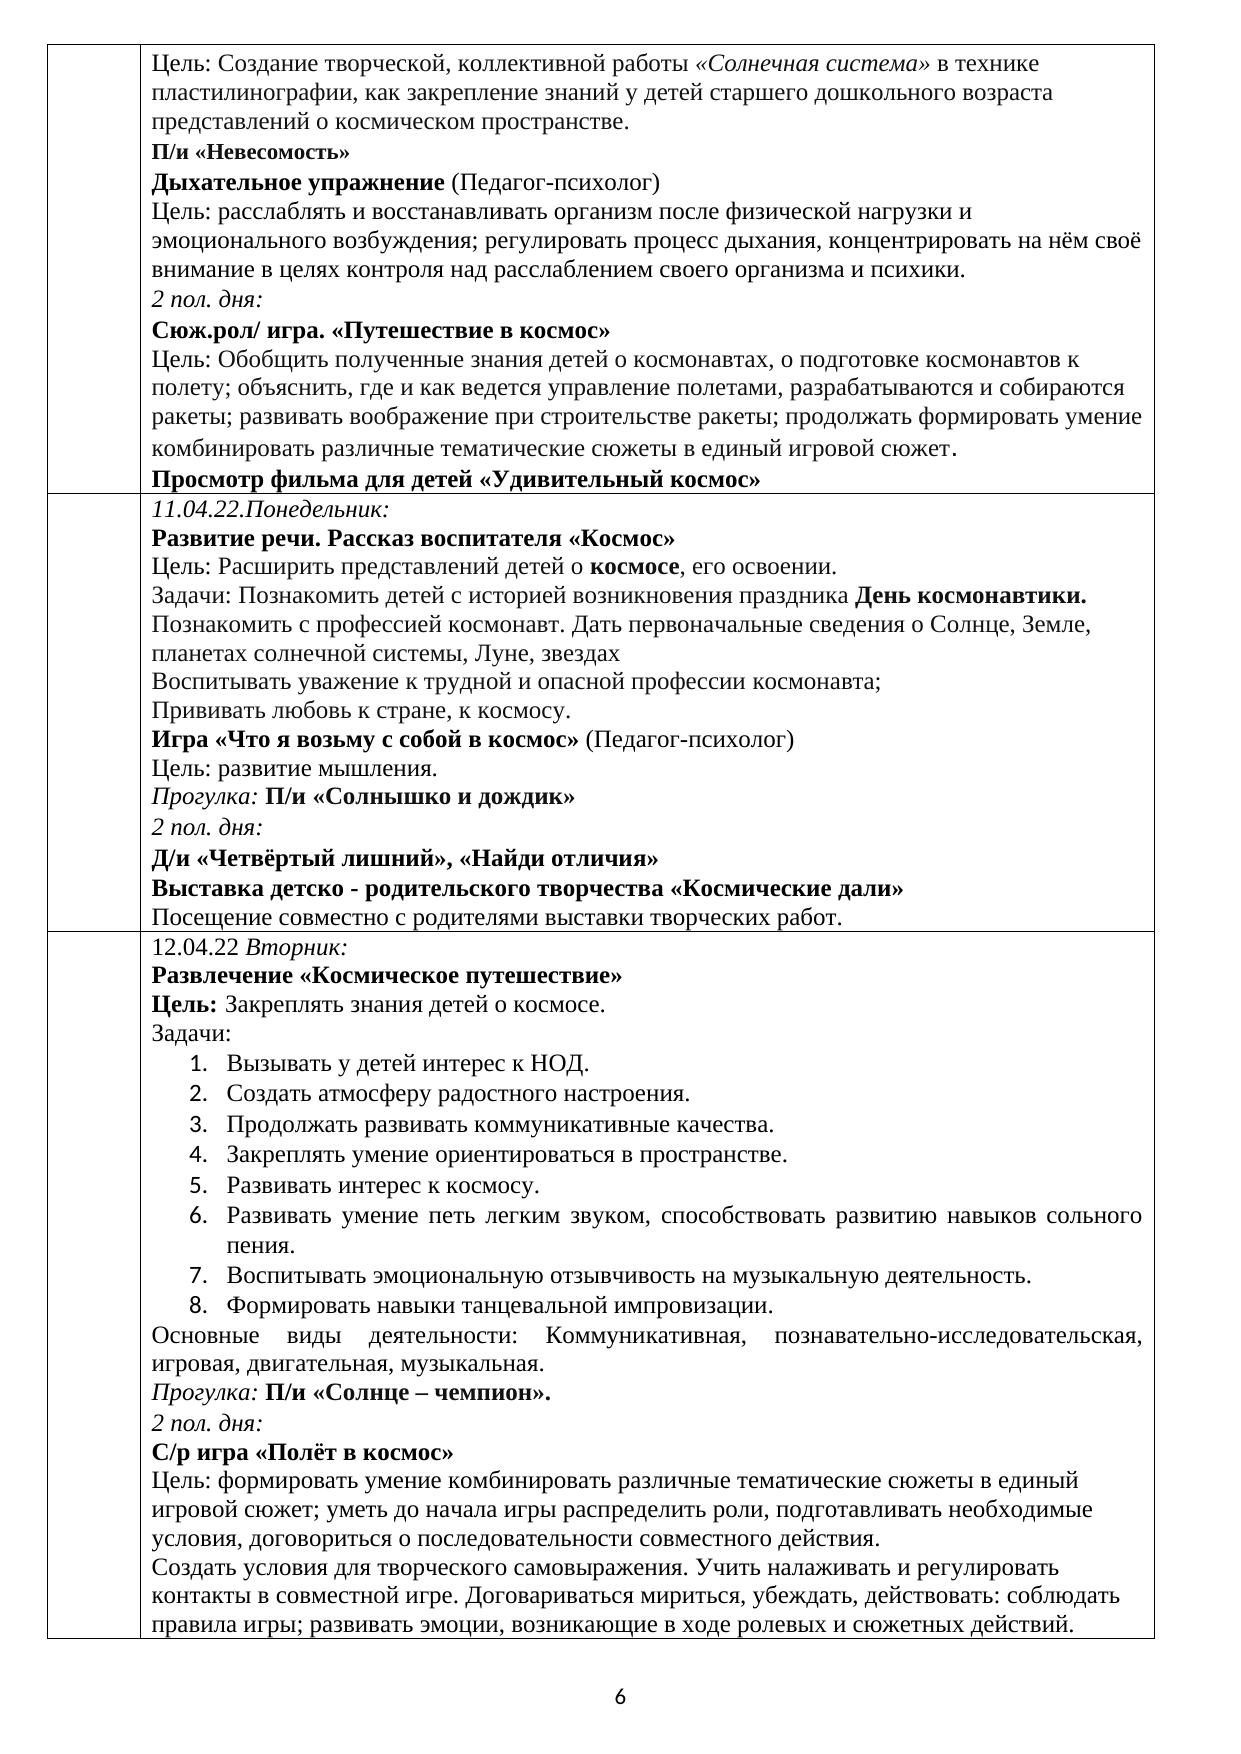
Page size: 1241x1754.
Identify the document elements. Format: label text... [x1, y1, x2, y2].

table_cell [141, 932, 1154, 1638]
table_cell 11.04.22.Понедельник: Развитие речи. Рассказ воспитателя «Космос» Цель: Расширить представлений детей о космосе, его освоении. Задачи: Познакомить детей с историей возникновения праздника День космонавтики. Познакомить с профессией космонавт. Дать первоначальные сведения о Солнце, Земле, планетах солнечной системы, Луне, звездах Воспитывать уважение к трудной и опасной профессии космонавта; Прививать любовь к стране, к космосу. Игра «Что я возьму с собой в космос» (Педагог-психолог) Цель: развитие мышления. Прогулка: П/и «Солнышко и дождик» 2 пол. дня: Д/и «Четвёртый лишний», «Найди отличия» Выставка детско - родительского творчества «Космические дали» Посещение совместно с родителями выставки творческих работ. [141, 494, 1154, 931]
table_cell [48, 932, 140, 1638]
table_cell [48, 494, 140, 931]
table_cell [141, 45, 1154, 493]
